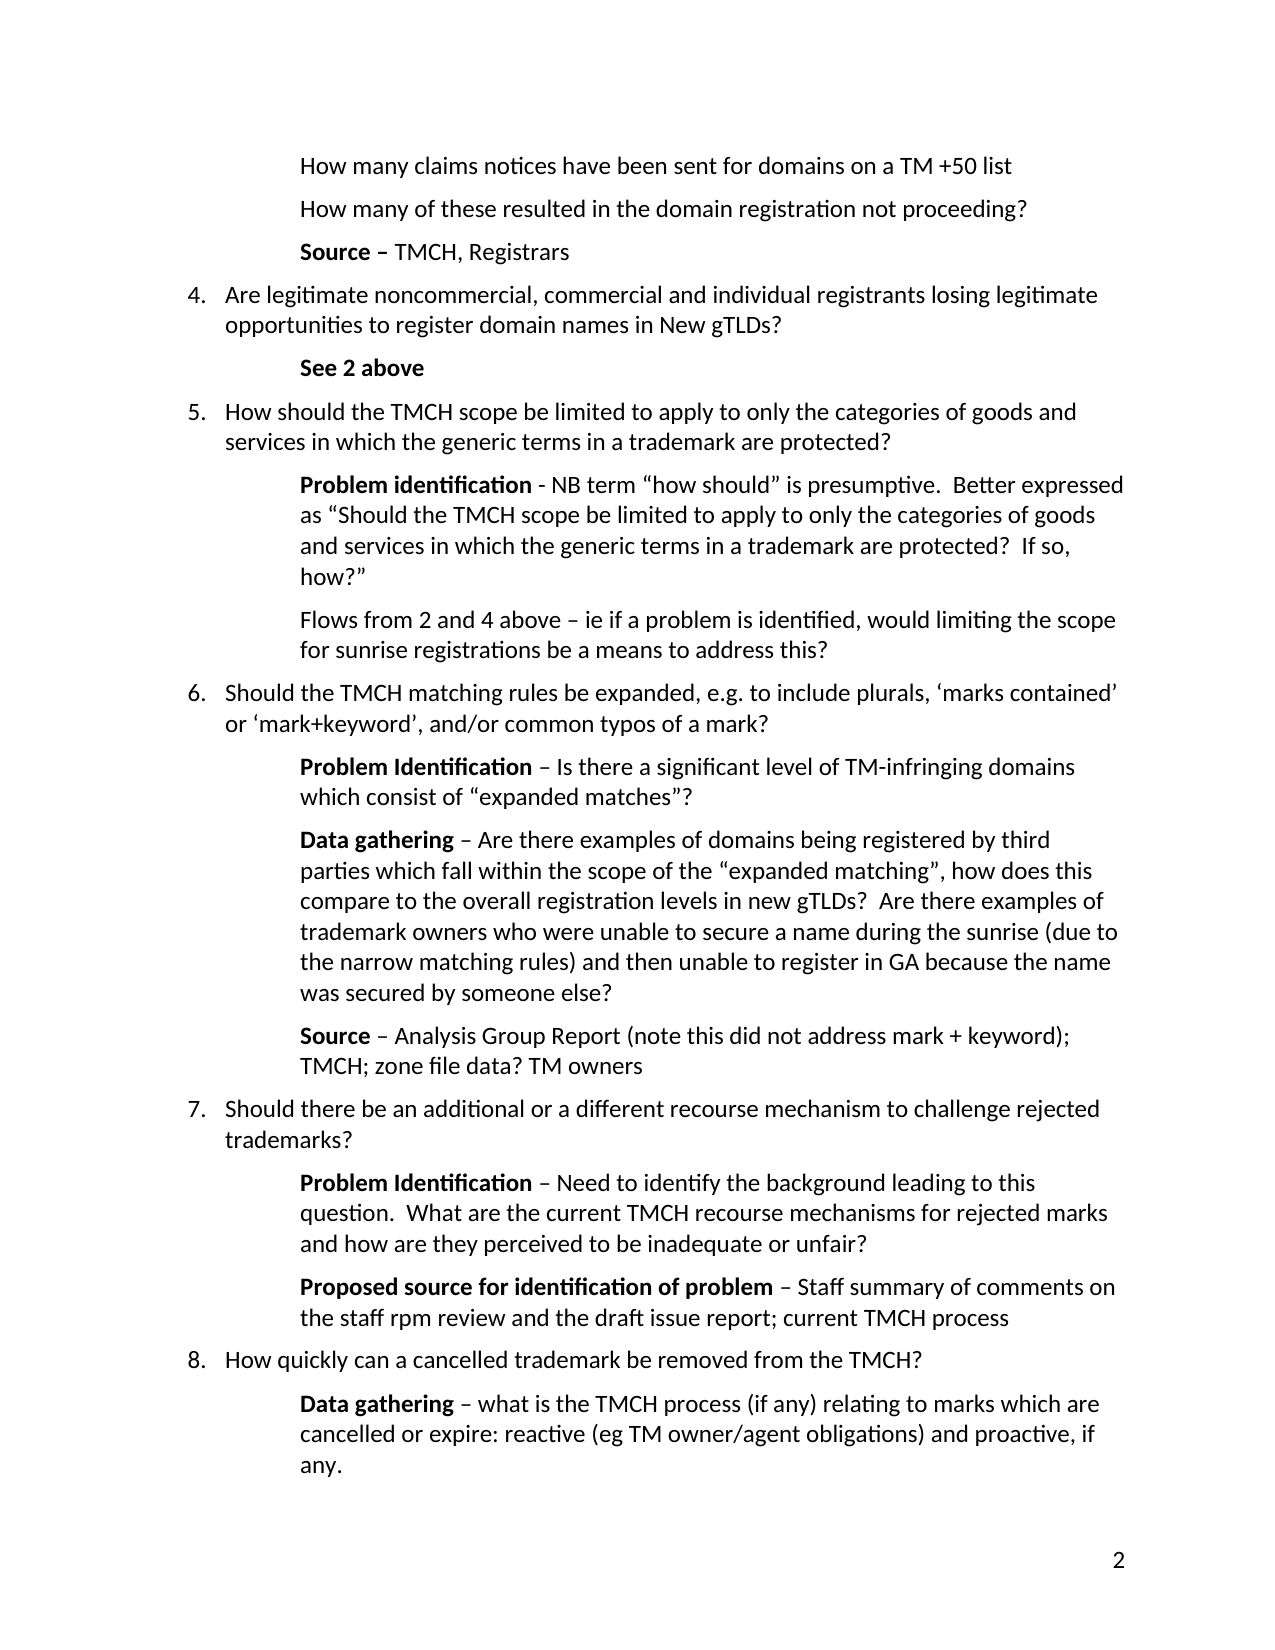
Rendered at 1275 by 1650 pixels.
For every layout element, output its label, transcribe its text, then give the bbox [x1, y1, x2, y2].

text Data gathering – Are there examples of domains being registered by third parties which fall within the scope of the “expanded matching”, how does this compare to the overall registration levels in new gTLDs? Are there examples of trademark owners who were unable to secure a name during the sunrise (due to the narrow matching rules) and then unable to register in GA because the name was secured by someone else? [300, 824, 1125, 1007]
list Are legitimate noncommercial, commercial and individual registrants losing legitimate opportunities to register domain names in New gTLDs? [187, 279, 1125, 340]
text Data gathering – what is the TMCH process (if any) relating to marks which are cancelled or expire: reactive (eg TM owner/agent obligations) and proactive, if any. [300, 1388, 1125, 1479]
list Should the TMCH matching rules be expanded, e.g. to include plurals, ‘marks contained’ or ‘mark+keyword’, and/or common typos of a mark? [187, 677, 1125, 738]
text Problem Identification – Is there a significant level of TM-infringing domains which consist of “expanded matches”? [300, 751, 1125, 812]
text See 2 above [300, 353, 1125, 383]
list Source – TMCH, Registrars [300, 236, 1125, 267]
list Should there be an additional or a different recourse mechanism to challenge rejected trademarks? [187, 1093, 1125, 1154]
list How many claims notices have been sent for domains on a TM +50 list [300, 150, 1125, 181]
list Problem identification - NB term “how should” is presumptive. Better expressed as “Should the TMCH scope be limited to apply to only the categories of goods and services in which the generic terms in a trademark are protected? If so, how?” [300, 469, 1125, 591]
text Source – Analysis Group Report (note this did not address mark + keyword); TMCH; zone file data? TM owners [300, 1020, 1125, 1081]
list How should the TMCH scope be limited to apply to only the categories of goods and services in which the generic terms in a trademark are protected? [187, 396, 1125, 457]
text Proposed source for identification of problem – Staff summary of comments on the staff rpm review and the draft issue report; current TMCH process [300, 1271, 1125, 1332]
list Flows from 2 and 4 above – ie if a problem is identified, would limiting the scope for sunrise registrations be a means to address this? [300, 604, 1125, 665]
text Problem Identification – Need to identify the background leading to this question. What are the current TMCH recourse mechanisms for rejected marks and how are they perceived to be inadequate or unfair? [300, 1167, 1125, 1259]
list How quickly can a cancelled trademark be removed from the TMCH? [187, 1345, 1125, 1375]
list How many of these resulted in the domain registration not proceeding? [300, 193, 1125, 223]
